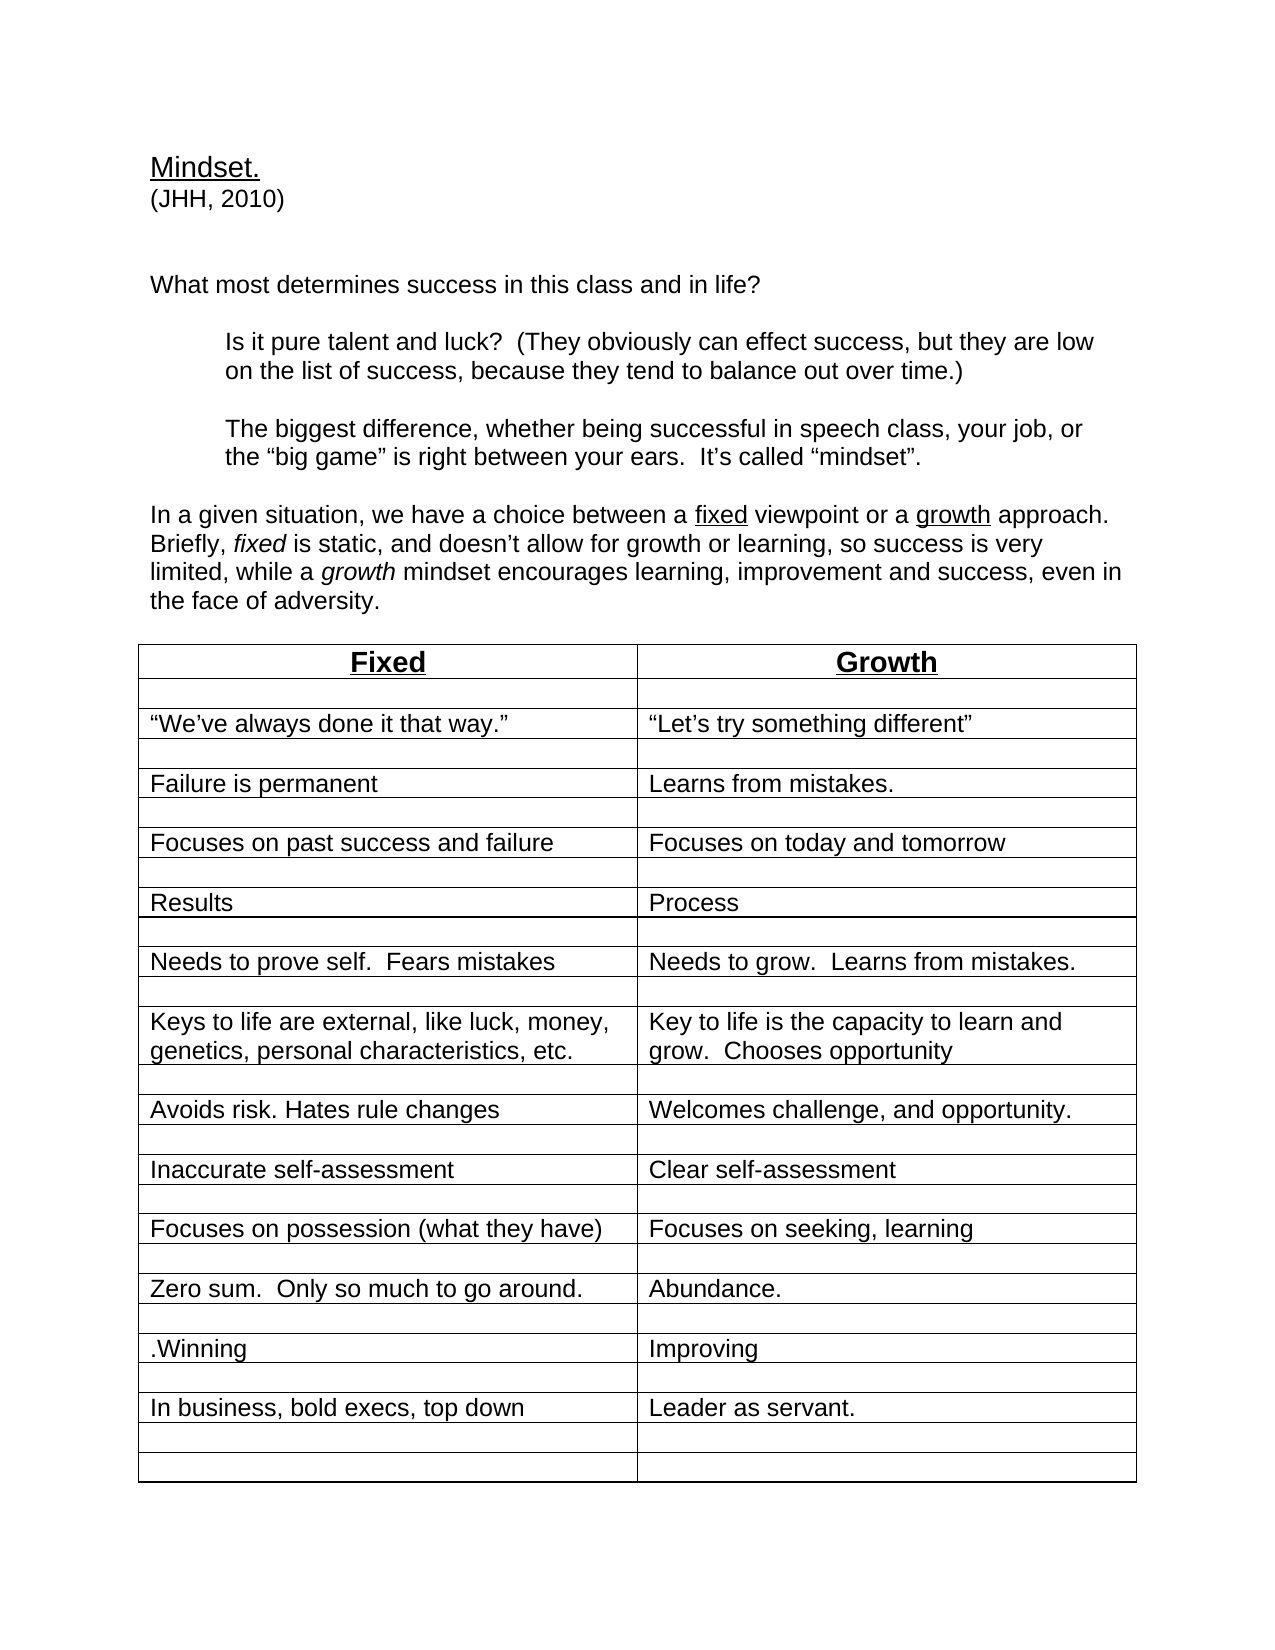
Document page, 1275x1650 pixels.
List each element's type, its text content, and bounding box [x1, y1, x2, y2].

table_cell Inaccurate self-assessment [139, 1155, 637, 1183]
table_cell [139, 1304, 637, 1332]
table_cell Keys to life are external, like luck, money, genetics, personal characteristics, etc. [139, 1007, 637, 1064]
table_cell [638, 739, 1136, 767]
table_cell Welcomes challenge, and opportunity. [638, 1095, 1136, 1124]
table_cell Needs to prove self. Fears mistakes [139, 947, 637, 976]
table_cell [638, 858, 1136, 887]
table_cell [638, 1363, 1136, 1392]
table_cell [139, 739, 637, 767]
table_cell Focuses on today and tomorrow [638, 828, 1136, 857]
text Briefly, fixed is static, and doesn’t allow for growth or learning, so success is very limited, while a growth mindset encourages learning, improvement and success, even in the face of adversity. [150, 528, 1125, 615]
text In a given situation, we have a choice between a fixed viewpoint or a growth approach. [150, 500, 1125, 528]
table_cell [139, 679, 637, 708]
table_cell Process [638, 888, 1136, 916]
table_cell [139, 1363, 637, 1392]
table_cell [139, 1453, 637, 1481]
table_cell [139, 798, 637, 827]
table_cell In business, bold execs, top down [139, 1393, 637, 1422]
table_header Growth [638, 645, 1136, 678]
table_cell [638, 1185, 1136, 1213]
table_cell Results [139, 888, 637, 916]
table_cell [139, 1065, 637, 1094]
table_cell [638, 1244, 1136, 1273]
table_cell [139, 1244, 637, 1273]
table_cell [139, 1423, 637, 1452]
table_cell [638, 1423, 1136, 1452]
table_cell [638, 1453, 1136, 1481]
table_cell [638, 679, 1136, 708]
table_cell Zero sum. Only so much to go around. [139, 1274, 637, 1303]
table_cell Focuses on seeking, learning [638, 1214, 1136, 1243]
table_cell [139, 858, 637, 887]
table_cell Avoids risk. Hates rule changes [139, 1095, 637, 1124]
table_cell Clear self-assessment [638, 1155, 1136, 1183]
table_cell [638, 1065, 1136, 1094]
table_cell [638, 798, 1136, 827]
table_cell Key to life is the capacity to learn and grow. Chooses opportunity [638, 1007, 1136, 1064]
table_cell Abundance. [638, 1274, 1136, 1303]
table_cell Leader as servant. [638, 1393, 1136, 1422]
table_cell [139, 918, 637, 946]
table_cell Focuses on past success and failure [139, 828, 637, 857]
table_cell Improving [638, 1334, 1136, 1362]
table_cell [638, 1125, 1136, 1154]
table_cell Failure is permanent [139, 769, 637, 797]
table_header Fixed [139, 645, 637, 678]
table_cell [638, 1304, 1136, 1332]
table_cell [638, 918, 1136, 946]
table_cell “Let’s try something different” [638, 709, 1136, 738]
table_cell “We’ve always done it that way.” [139, 709, 637, 738]
text Mindset. [150, 150, 1125, 183]
text What most determines success in this class and in life? [150, 270, 1125, 298]
table_cell [139, 977, 637, 1006]
table_cell Learns from mistakes. [638, 769, 1136, 797]
table_cell [638, 977, 1136, 1006]
table_cell [139, 1125, 637, 1154]
table_cell .Winning [139, 1334, 637, 1362]
text Is it pure talent and luck? (They obviously can effect success, but they are low on the list of success, because they tend to balance out over time.) [225, 327, 1125, 385]
text (JHH, 2010) [150, 183, 1125, 212]
text The biggest difference, whether being successful in speech class, your job, or the “big game” is right between your ears. It’s called “mindset”. [225, 413, 1125, 471]
table_cell Needs to grow. Learns from mistakes. [638, 947, 1136, 976]
table_cell [139, 1185, 637, 1213]
table_cell Focuses on possession (what they have) [139, 1214, 637, 1243]
